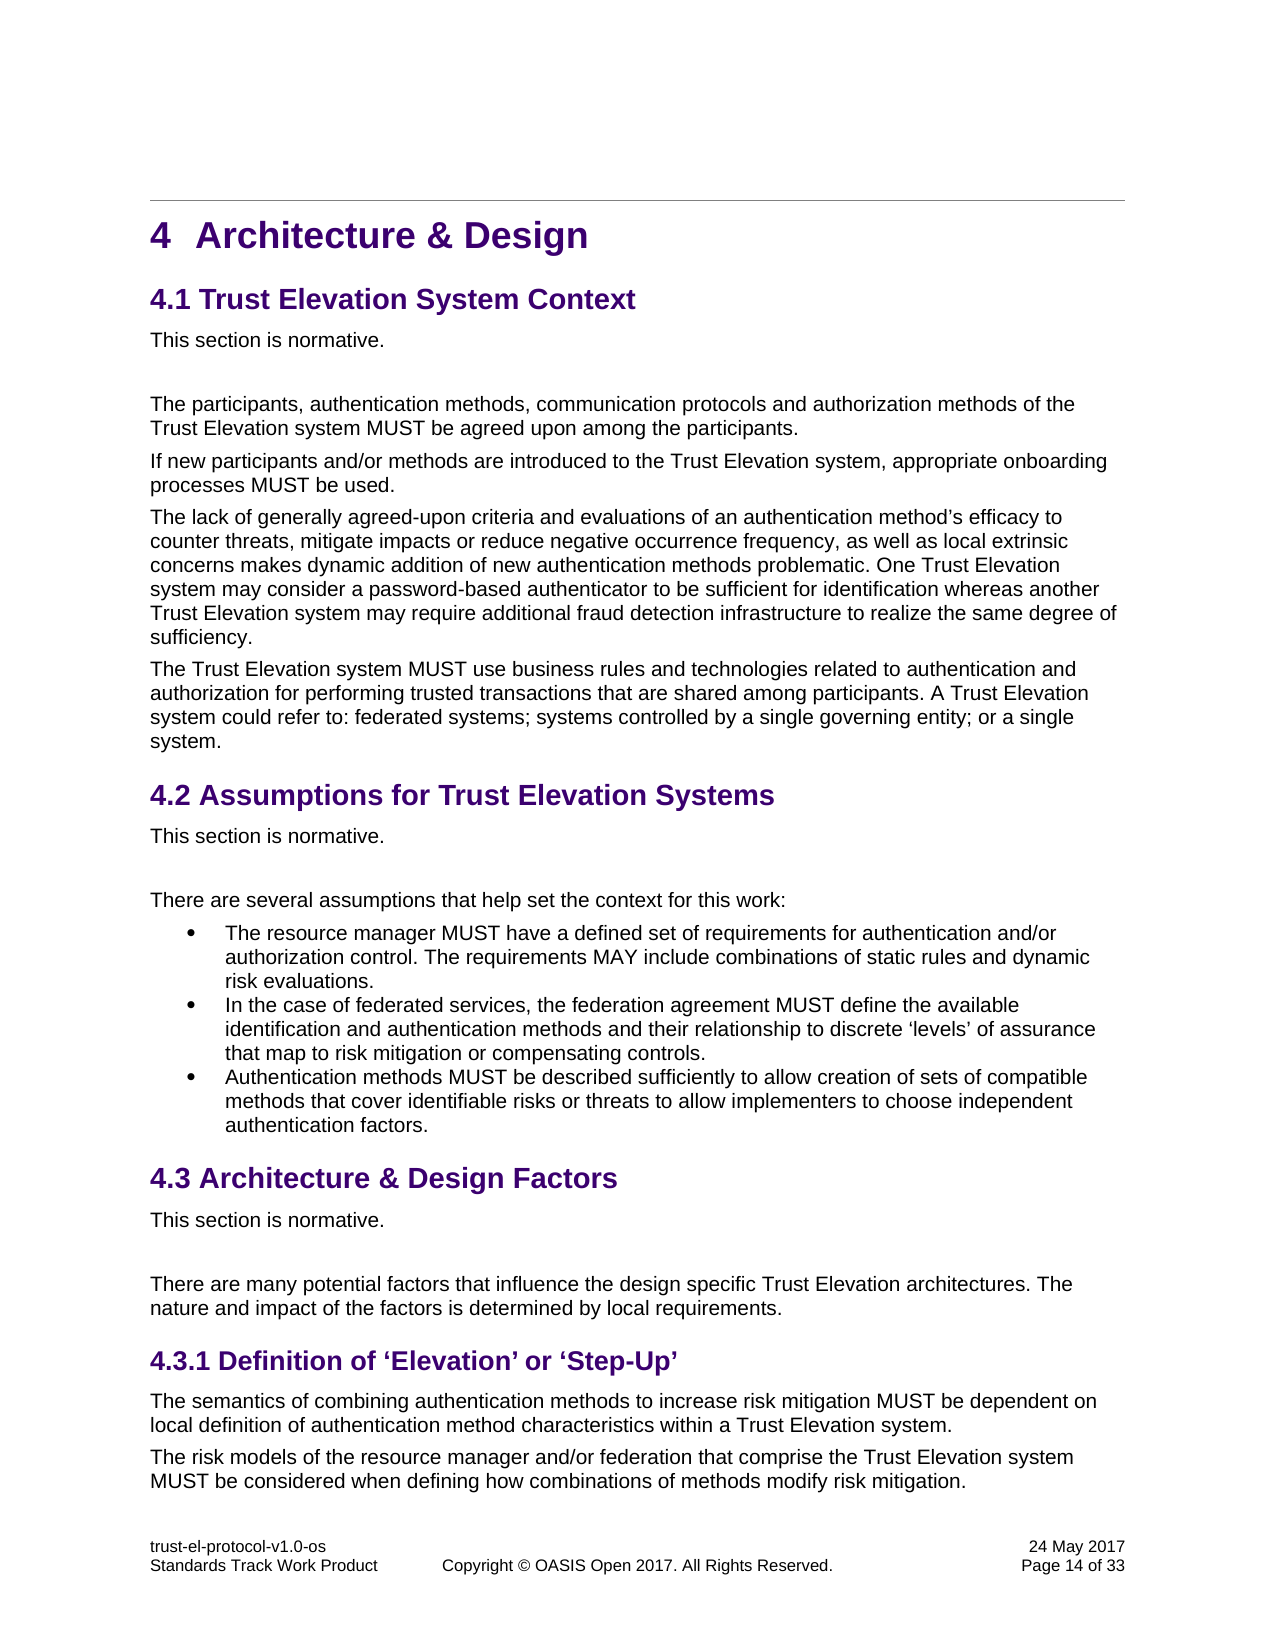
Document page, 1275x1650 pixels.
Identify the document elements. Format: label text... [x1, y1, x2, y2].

text The semantics of combining authentication methods to increase risk mitigation MUST be dependent on local definition of authentication method characteristics within a Trust Elevation system. [150, 1389, 1125, 1437]
text There are many potential factors that influence the design specific Trust Elevation architectures. The nature and impact of the factors is determined by local requirements. [150, 1272, 1125, 1320]
text The lack of generally agreed-upon criteria and evaluations of an authentication method’s efficacy to counter threats, mitigate impacts or reduce negative occurrence frequency, as well as local extrinsic concerns makes dynamic addition of new authentication methods problematic. One Trust Elevation system may consider a password-based authenticator to be sufficient for identification whereas another Trust Elevation system may require additional fraud detection infrastructure to realize the same degree of sufficiency. [150, 505, 1125, 648]
text The risk models of the resource manager and/or federation that comprise the Trust Elevation system MUST be considered when defining how combinations of methods modify risk mitigation. [150, 1445, 1125, 1493]
list In the case of federated services, the federation agreement MUST define the available identification and authentication methods and their relationship to discrete ‘levels’ of assurance that map to risk mitigation or compensating controls. [187, 993, 1125, 1064]
text The Trust Elevation system MUST use business rules and technologies related to authentication and authorization for performing trusted transactions that are shared among participants. A Trust Elevation system could refer to: federated systems; systems controlled by a single governing entity; or a single system. [150, 657, 1125, 753]
subtitle Architecture & Design Factors [150, 1162, 1125, 1195]
subtitle Definition of ‘Elevation’ or ‘Step-Up’ [150, 1345, 1125, 1376]
subtitle Trust Elevation System Context [150, 282, 1125, 315]
text There are several assumptions that help set the context for this work: [150, 888, 1125, 912]
list The resource manager MUST have a defined set of requirements for authentication and/or authorization control. The requirements MAY include combinations of static rules and dynamic risk evaluations. [187, 921, 1125, 993]
subtitle Assumptions for Trust Elevation Systems [150, 778, 1125, 811]
text If new participants and/or methods are introduced to the Trust Elevation system, appropriate onboarding processes MUST be used. [150, 448, 1125, 496]
subtitle Architecture & Design [150, 201, 1125, 257]
text The participants, authentication methods, communication protocols and authorization methods of the Trust Elevation system MUST be agreed upon among the participants. [150, 392, 1125, 440]
list Authentication methods MUST be described sufficiently to allow creation of sets of compatible methods that cover identifiable risks or threats to allow implementers to choose independent authentication factors. [187, 1064, 1125, 1137]
text This section is normative. [150, 328, 1125, 352]
text This section is normative. [150, 824, 1125, 848]
text This section is normative. [150, 1208, 1125, 1232]
